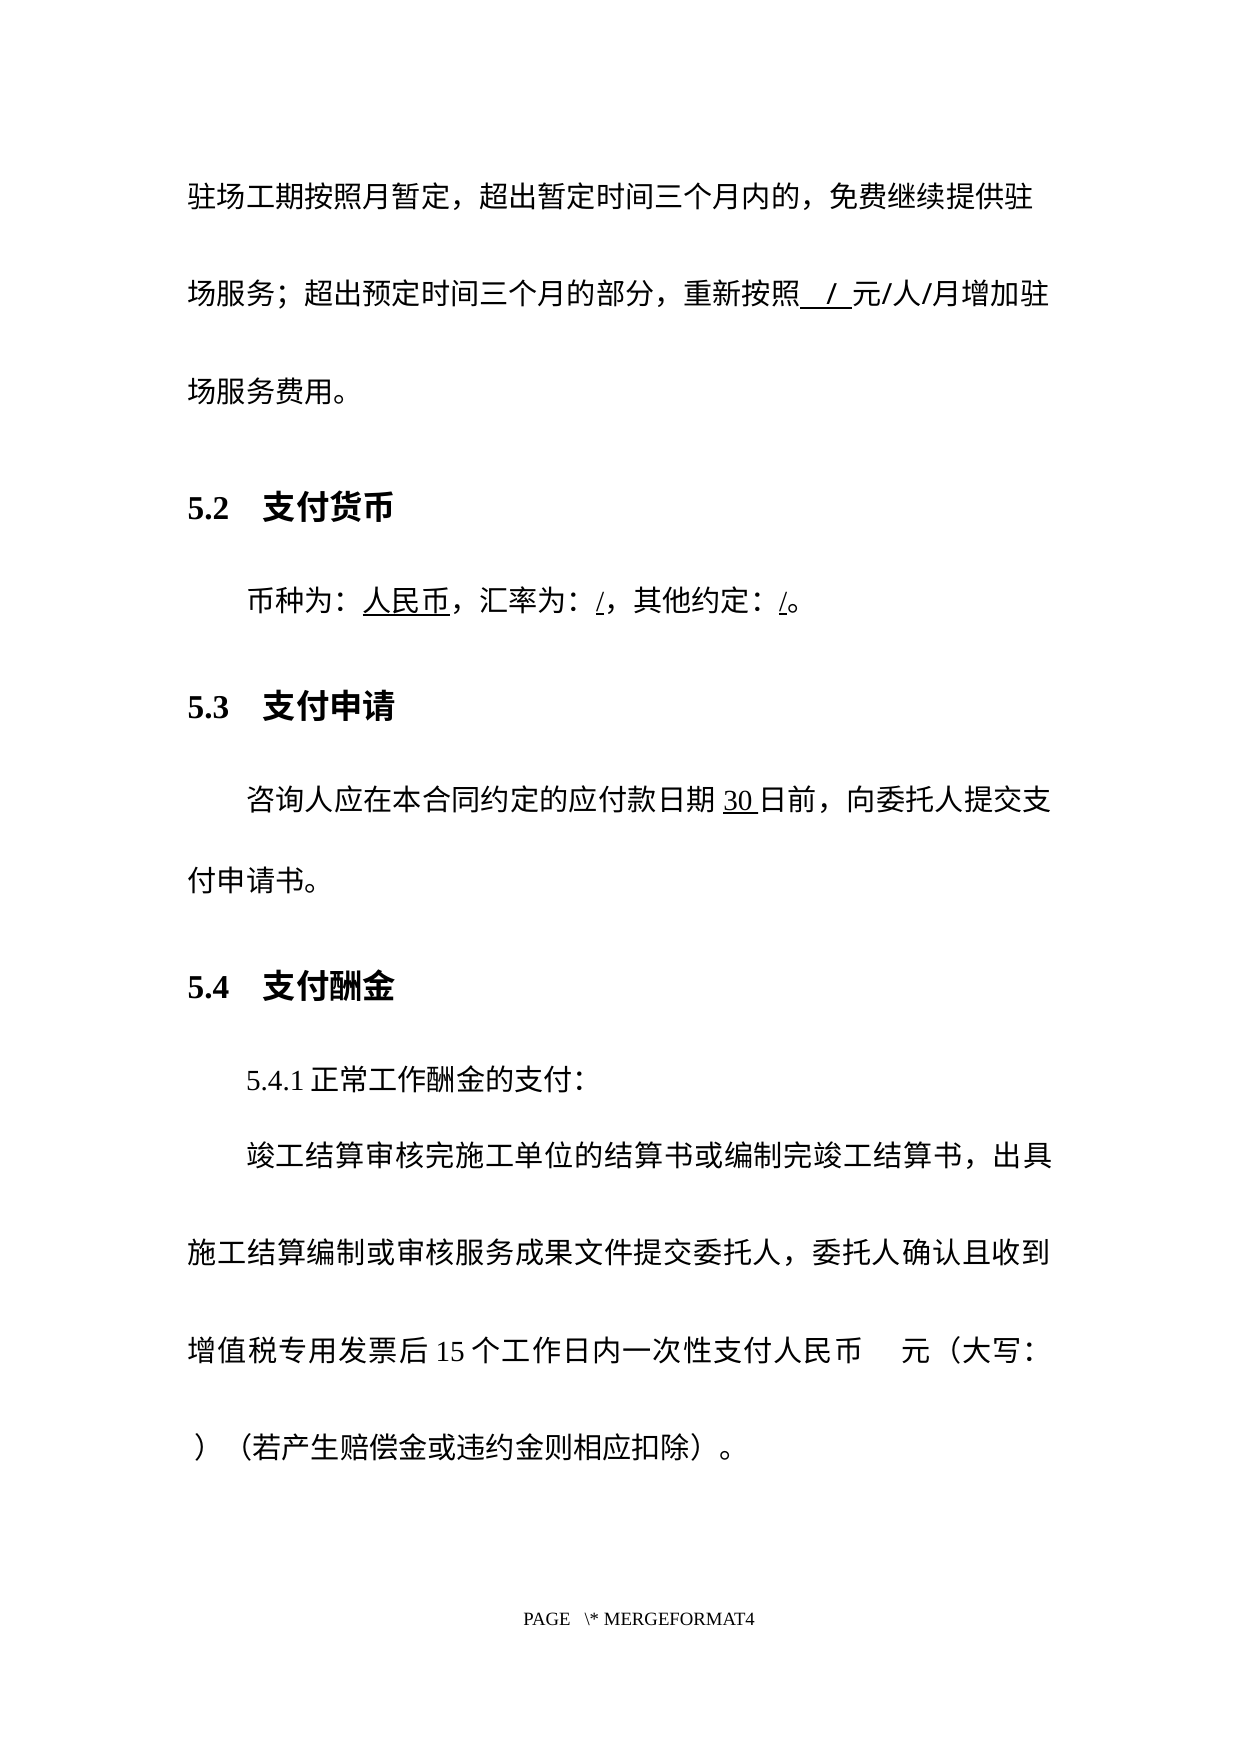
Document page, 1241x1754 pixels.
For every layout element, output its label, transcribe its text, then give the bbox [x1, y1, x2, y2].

subtitle 支付酬金 [187, 951, 1053, 1016]
subtitle 支付申请 [187, 671, 1053, 736]
text 咨询人应在本合同约定的应付款日期30日前，向委托人提交支付申请书。 [187, 765, 1053, 912]
subtitle 支付货币 [187, 472, 1053, 537]
text 竣工结算审核完施工单位的结算书或编制完竣工结算书，出具施工结算编制或审核服务成果文件提交委托人，委托人确认且收到增值税专用发票后15个工作日内一次性支付人民币 元（大写： ）（若产生赔偿金或违约金则相应扣除）。 [187, 1121, 1053, 1478]
text 币种为：人民币，汇率为：/，其他约定：/。 [187, 566, 1053, 631]
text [187, 162, 1053, 422]
text 5.4.1正常工作酬金的支付： [187, 1045, 1053, 1110]
